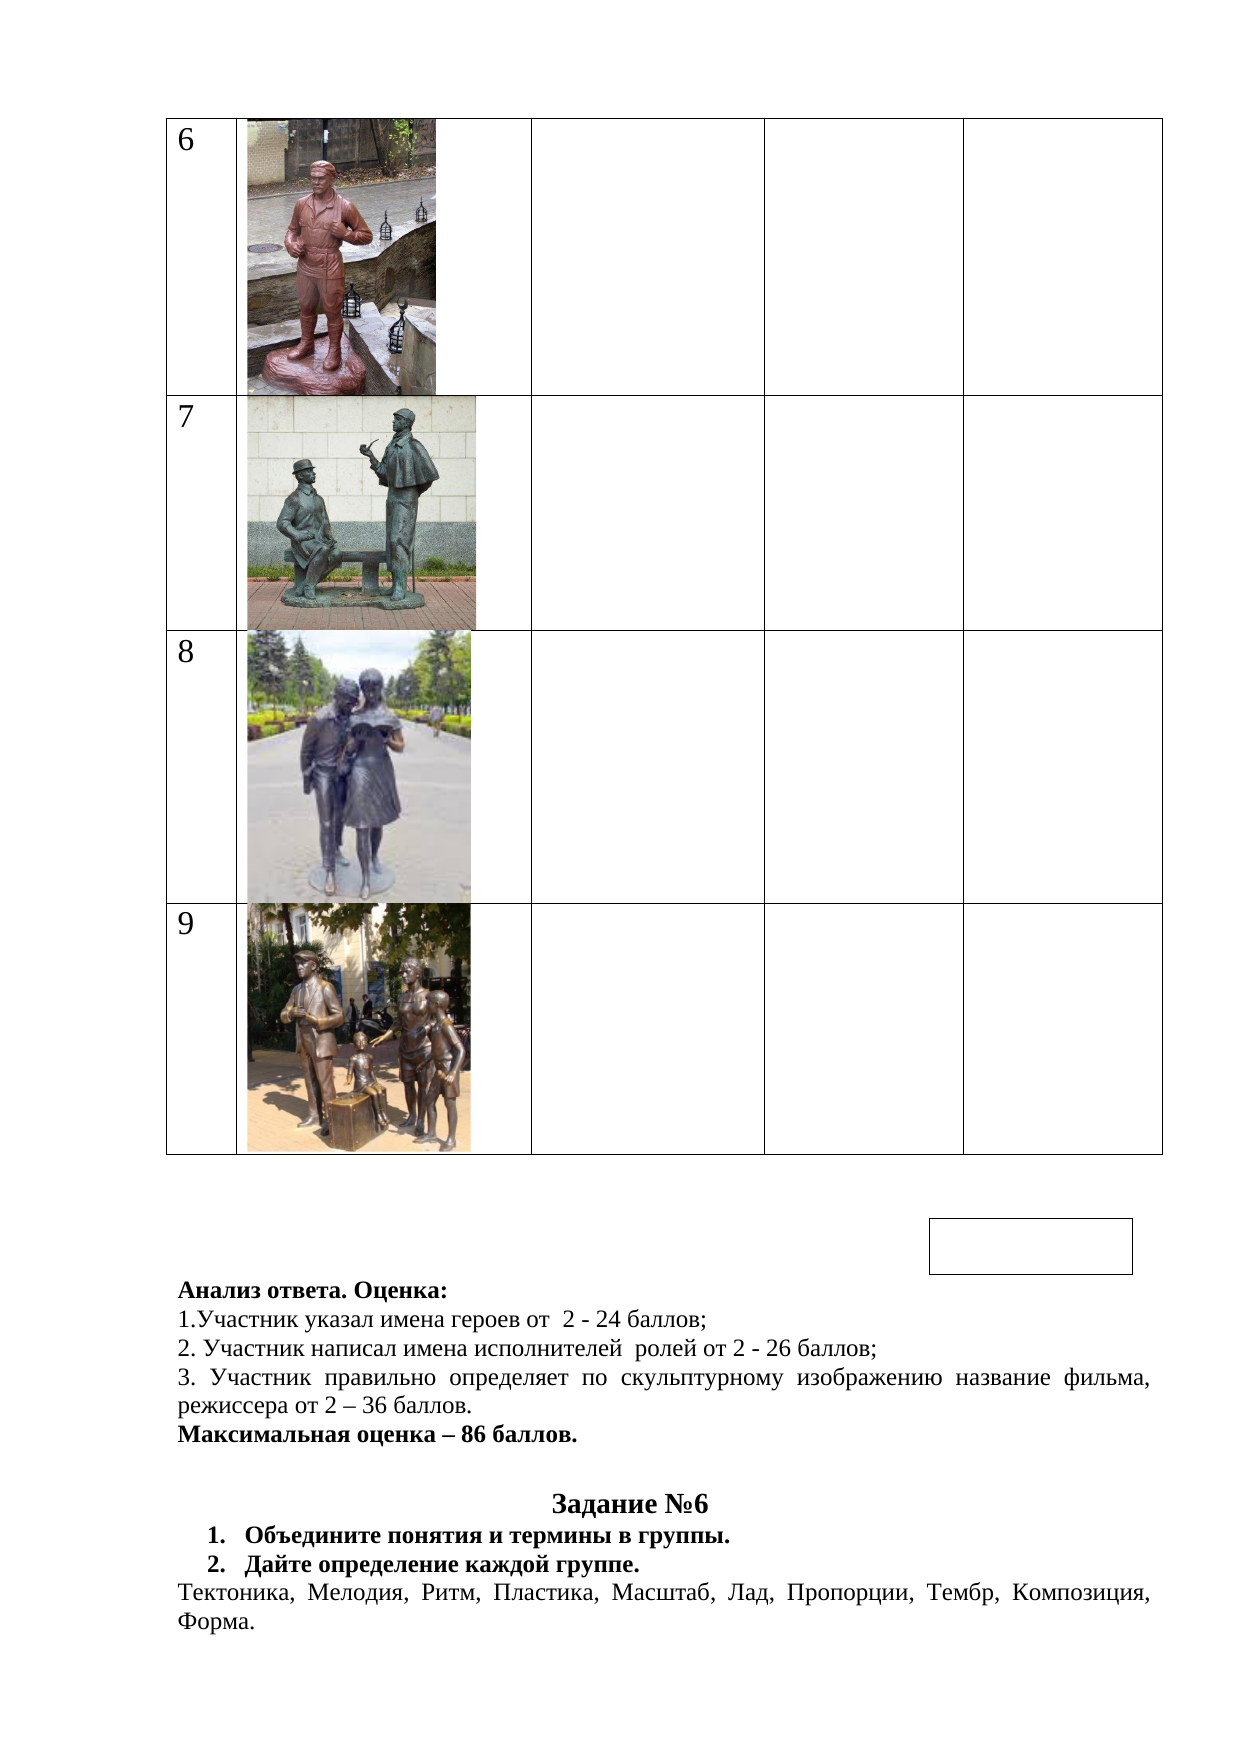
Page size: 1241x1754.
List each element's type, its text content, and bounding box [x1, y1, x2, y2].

table_cell [532, 396, 764, 630]
table_cell 8 [167, 631, 236, 903]
table_cell [964, 904, 1162, 1154]
table_cell [237, 396, 247, 630]
table_cell [237, 904, 247, 1154]
table_cell [765, 396, 963, 630]
table_cell [436, 119, 531, 395]
list Максимальная оценка – 86 баллов. [177, 1419, 1152, 1448]
table_cell [471, 631, 531, 903]
table_cell [532, 119, 764, 395]
table_cell [477, 396, 531, 630]
list Задание №6 [177, 1486, 1152, 1520]
list Анализ ответа. Оценка: [177, 1276, 1152, 1304]
table_cell [237, 119, 247, 395]
table_cell 6 [167, 119, 236, 395]
list Объедините понятия и термины в группы. [207, 1520, 1152, 1549]
table_cell [532, 904, 764, 1154]
text Тектоника, Мелодия, Ритм, Пластика, Масштаб, Лад, Пропорции, Тембр, Композиция, Форма. [177, 1577, 1152, 1635]
table_cell [237, 631, 247, 903]
list 3. Участник правильно определяет по скульптурному изображению название фильма, режиссера от 2 – 36 баллов. [177, 1362, 1152, 1419]
table_cell [532, 631, 764, 903]
table_cell [964, 631, 1162, 903]
table_cell [964, 396, 1162, 630]
picture [247, 119, 436, 395]
table_cell [765, 119, 963, 395]
picture [247, 396, 477, 1154]
table_cell 9 [167, 904, 236, 1154]
list 2. Участник написал имена исполнителей ролей от 2 - 26 баллов; [177, 1333, 1152, 1362]
list 1.Участник указал имена героев от 2 - 24 баллов; [177, 1304, 1152, 1333]
list Дайте определение каждой группе. [207, 1549, 1152, 1577]
table_cell [471, 904, 531, 1154]
table_header [930, 1219, 1132, 1273]
table_cell 7 [167, 396, 236, 630]
table_cell [964, 119, 1162, 395]
table_cell [765, 904, 963, 1154]
table_cell [765, 631, 963, 903]
